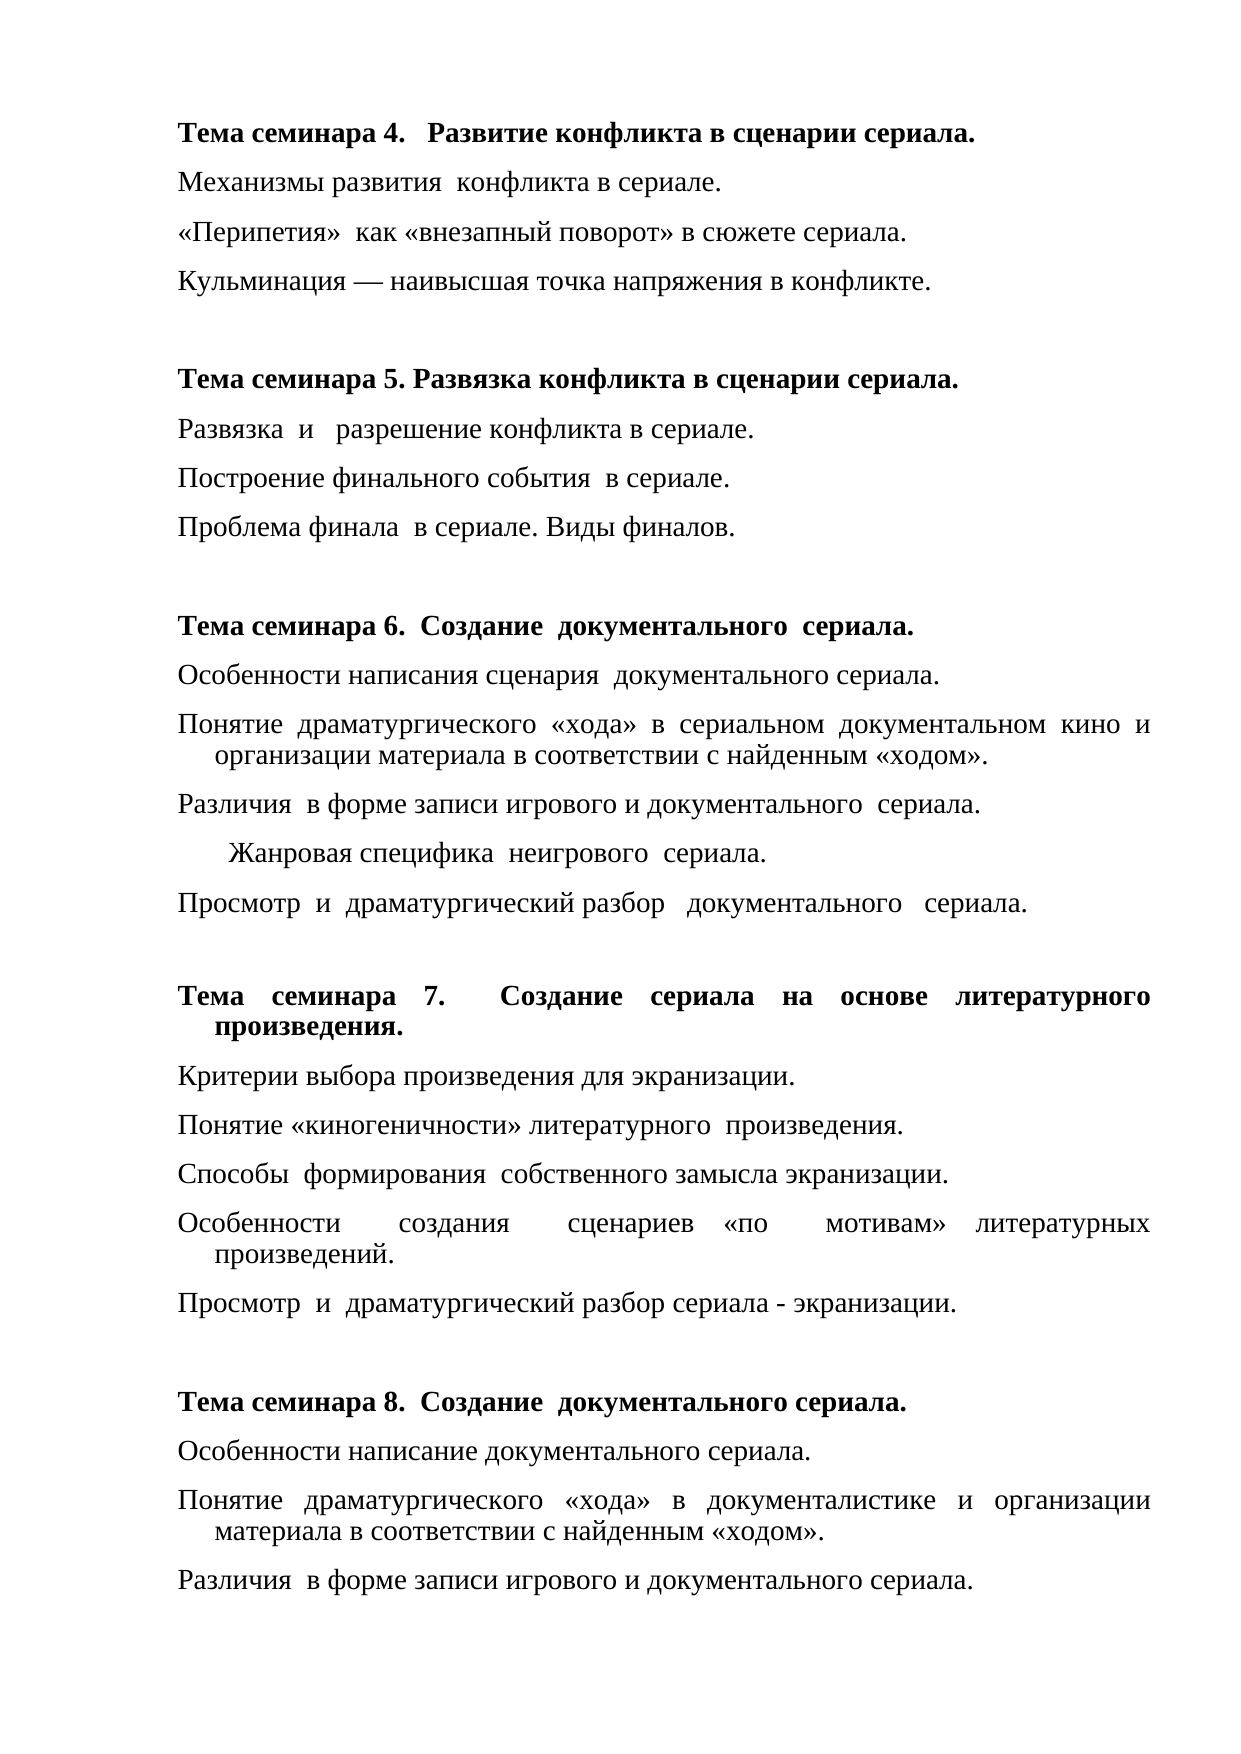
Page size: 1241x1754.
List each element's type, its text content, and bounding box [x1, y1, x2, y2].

text Тема семинара 6. Создание документального сериала. [177, 611, 1152, 641]
text Просмотр и драматургический разбор сериала - экранизации. [177, 1288, 1152, 1319]
text Понятие «киногеничности» литературного произведения. [177, 1110, 1152, 1141]
text Механизмы развития конфликта в сериале. [177, 167, 1152, 198]
text Критерии выбора произведения для экранизации. [177, 1061, 1152, 1091]
text Понятие драматургического «хода» в сериальном документальном кино и организации материала в соответствии с найденным «ходом». [177, 709, 1152, 770]
text Различия в форме записи игрового и документального сериала. [177, 1565, 1152, 1596]
text Особенности создания сценариев «по мотивам» литературных произведений. [177, 1208, 1152, 1269]
text Жанровая специфика неигрового сериала. [177, 838, 1152, 869]
text Тема семинара 8. Создание документального сериала. [177, 1387, 1152, 1417]
text Кульминация — наивысшая точка напряжения в конфликте. [177, 266, 1152, 296]
text Особенности написание документального сериала. [177, 1436, 1152, 1467]
text Тема семинара 5. Развязка конфликта в сценарии сериала. [177, 364, 1152, 395]
text Просмотр и драматургический разбор документального сериала. [177, 888, 1152, 918]
text Различия в форме записи игрового и документального сериала. [177, 789, 1152, 820]
text Понятие драматургического «хода» в документалистике и организации материала в соответствии с найденным «ходом». [177, 1485, 1152, 1546]
text «Перипетия» как «внезапный поворот» в сюжете сериала. [177, 217, 1152, 247]
text Проблема финала в сериале. Виды финалов. [177, 512, 1152, 543]
text Особенности написания сценария документального сериала. [177, 660, 1152, 691]
text Развязка и разрешение конфликта в сериале. [177, 414, 1152, 444]
text Построение финального события в сериале. [177, 463, 1152, 493]
text Тема семинара 7. Создание сериала на основе литературного произведения. [177, 981, 1152, 1042]
text Способы формирования собственного замысла экранизации. [177, 1159, 1152, 1190]
text Тема семинара 4. Развитие конфликта в сценарии сериала. [177, 118, 1152, 149]
